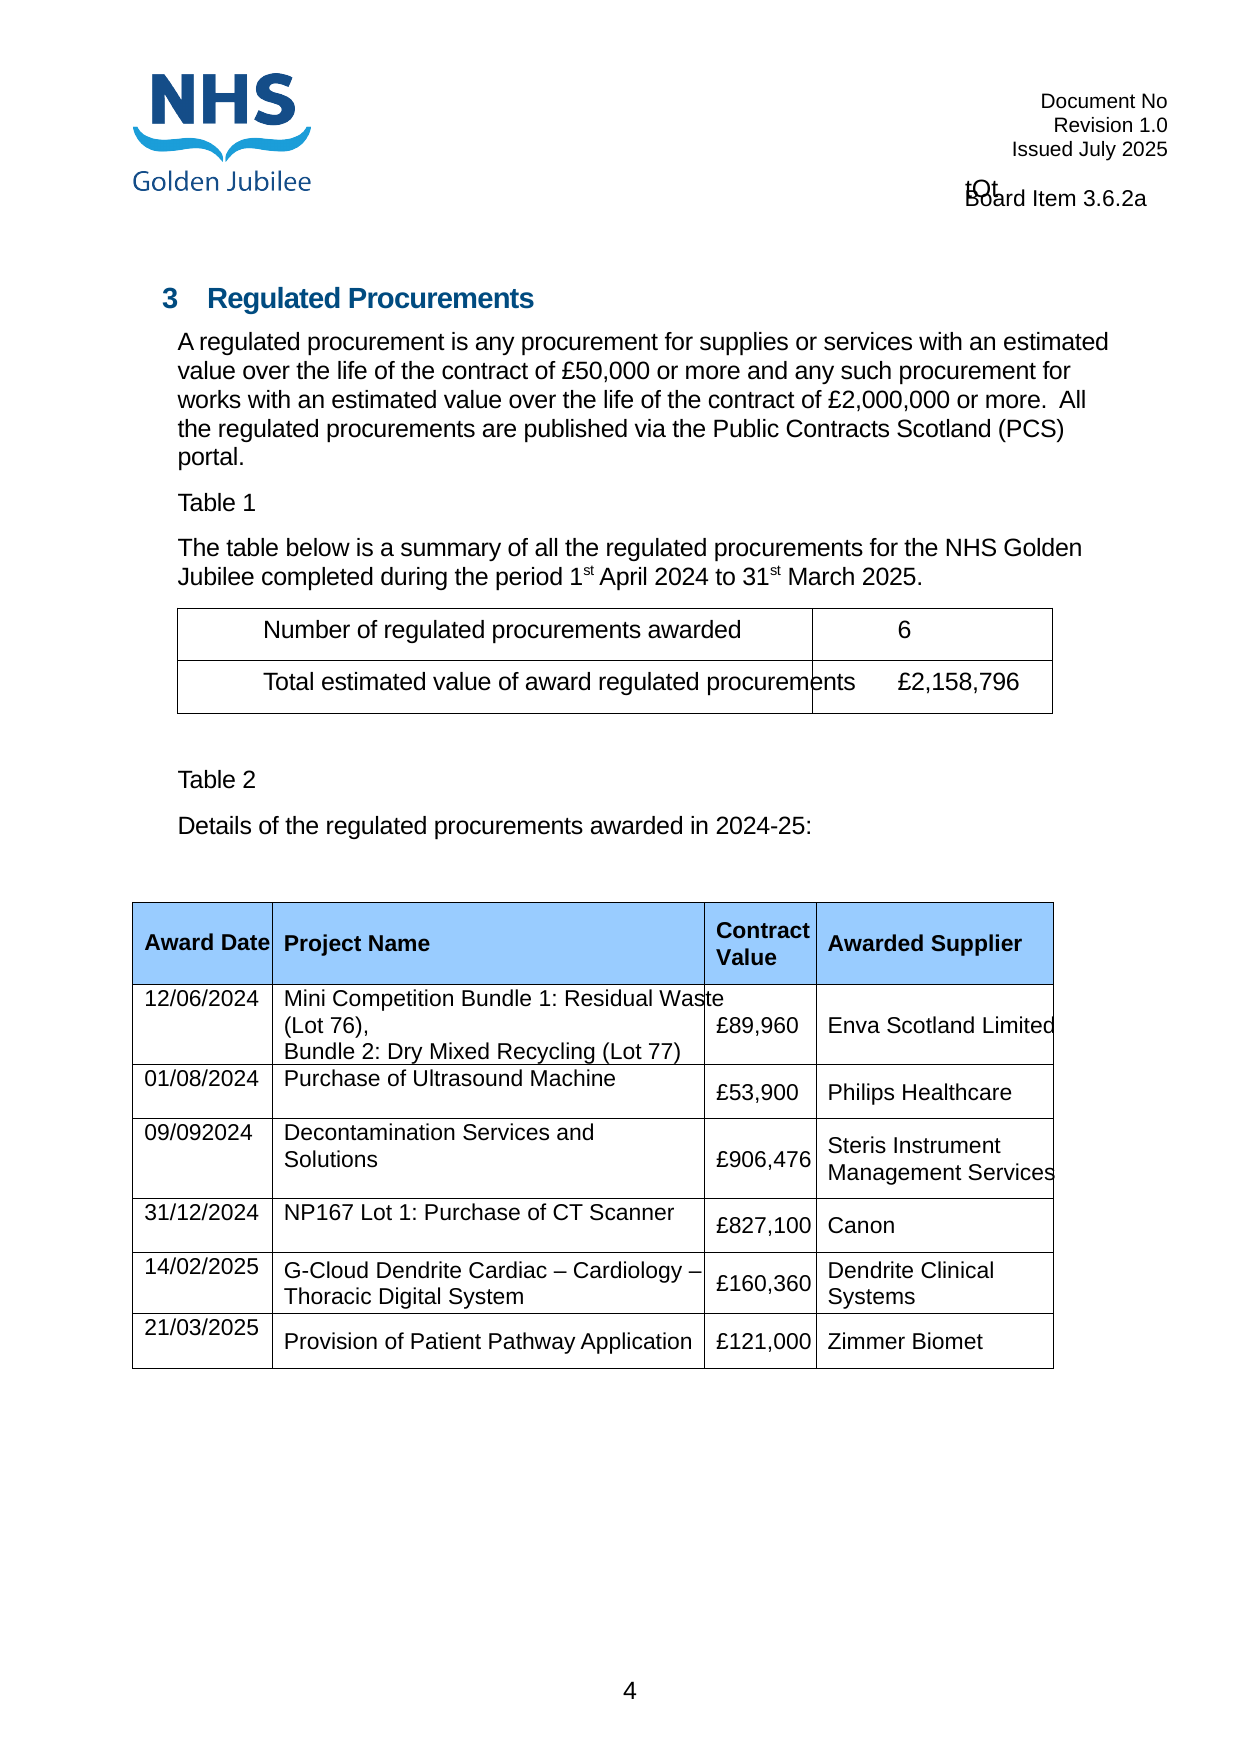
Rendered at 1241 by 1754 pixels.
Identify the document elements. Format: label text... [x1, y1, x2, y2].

table_header 6 [813, 609, 1052, 660]
table_cell Dendrite Clinical Systems [817, 1253, 1053, 1313]
text A regulated procurement is any procurement for supplies or services with an estimated value over the life of the contract of £50,000 or more and any such procurement for works with an estimated value over the life of the contract of £2,000,000 or more. All the regulated procurements are published via the Public Contracts Scotland (PCS) portal. [177, 327, 1112, 471]
table_cell £906,476 [705, 1119, 816, 1198]
table_header Number of regulated procurements awarded [178, 609, 812, 660]
table_cell Decontamination Services and Solutions [273, 1119, 704, 1198]
table_cell 09/092024 [133, 1119, 272, 1198]
table_header Contract Value [705, 903, 816, 984]
table_cell £121,000 [705, 1314, 816, 1368]
table_cell Steris Instrument Management Services [817, 1119, 1053, 1198]
table_cell 12/06/2024 [133, 985, 272, 1064]
table_cell £53,900 [705, 1065, 816, 1118]
table_header Award Date [133, 903, 272, 984]
table_cell 21/03/2025 [133, 1314, 272, 1368]
table_cell G-Cloud Dendrite Cardiac – Cardiology – Thoracic Digital System [273, 1253, 704, 1313]
text Table 2 [177, 766, 1112, 794]
table_cell Zimmer Biomet [817, 1314, 1053, 1368]
text The table below is a summary of all the regulated procurements for the NHS Golden Jubilee completed during the period 1st April 2024 to 31st March 2025. [177, 533, 1112, 591]
table_cell Provision of Patient Pathway Application [273, 1314, 704, 1368]
table_cell Canon [817, 1199, 1053, 1252]
table_cell £827,100 [705, 1199, 816, 1252]
subtitle Regulated Procurements [162, 281, 1107, 315]
table_cell 31/12/2024 [133, 1199, 272, 1252]
table_header Awarded Supplier [817, 903, 1053, 984]
text Details of the regulated procurements awarded in 2024-25: [177, 811, 1112, 840]
table_cell Philips Healthcare [817, 1065, 1053, 1118]
table_cell Mini Competition Bundle 1: Residual Waste (Lot 76), Bundle 2: Dry Mixed Recycling (Lot 77) [273, 985, 704, 1064]
table_cell NP167 Lot 1: Purchase of CT Scanner [273, 1199, 704, 1252]
table_header Project Name [273, 903, 704, 984]
table_cell £89,960 [705, 985, 816, 1064]
table_cell 01/08/2024 [133, 1065, 272, 1118]
table_cell Total estimated value of award regulated procurements [178, 661, 812, 713]
picture [132, 73, 312, 198]
table_cell £2,158,796 [813, 661, 1052, 713]
table_cell Enva Scotland Limited [817, 985, 1053, 1064]
table_cell 14/02/2025 [133, 1253, 272, 1313]
table_cell £160,360 [705, 1253, 816, 1313]
text Table 1 [177, 488, 1112, 517]
table_cell Purchase of Ultrasound Machine [273, 1065, 704, 1118]
